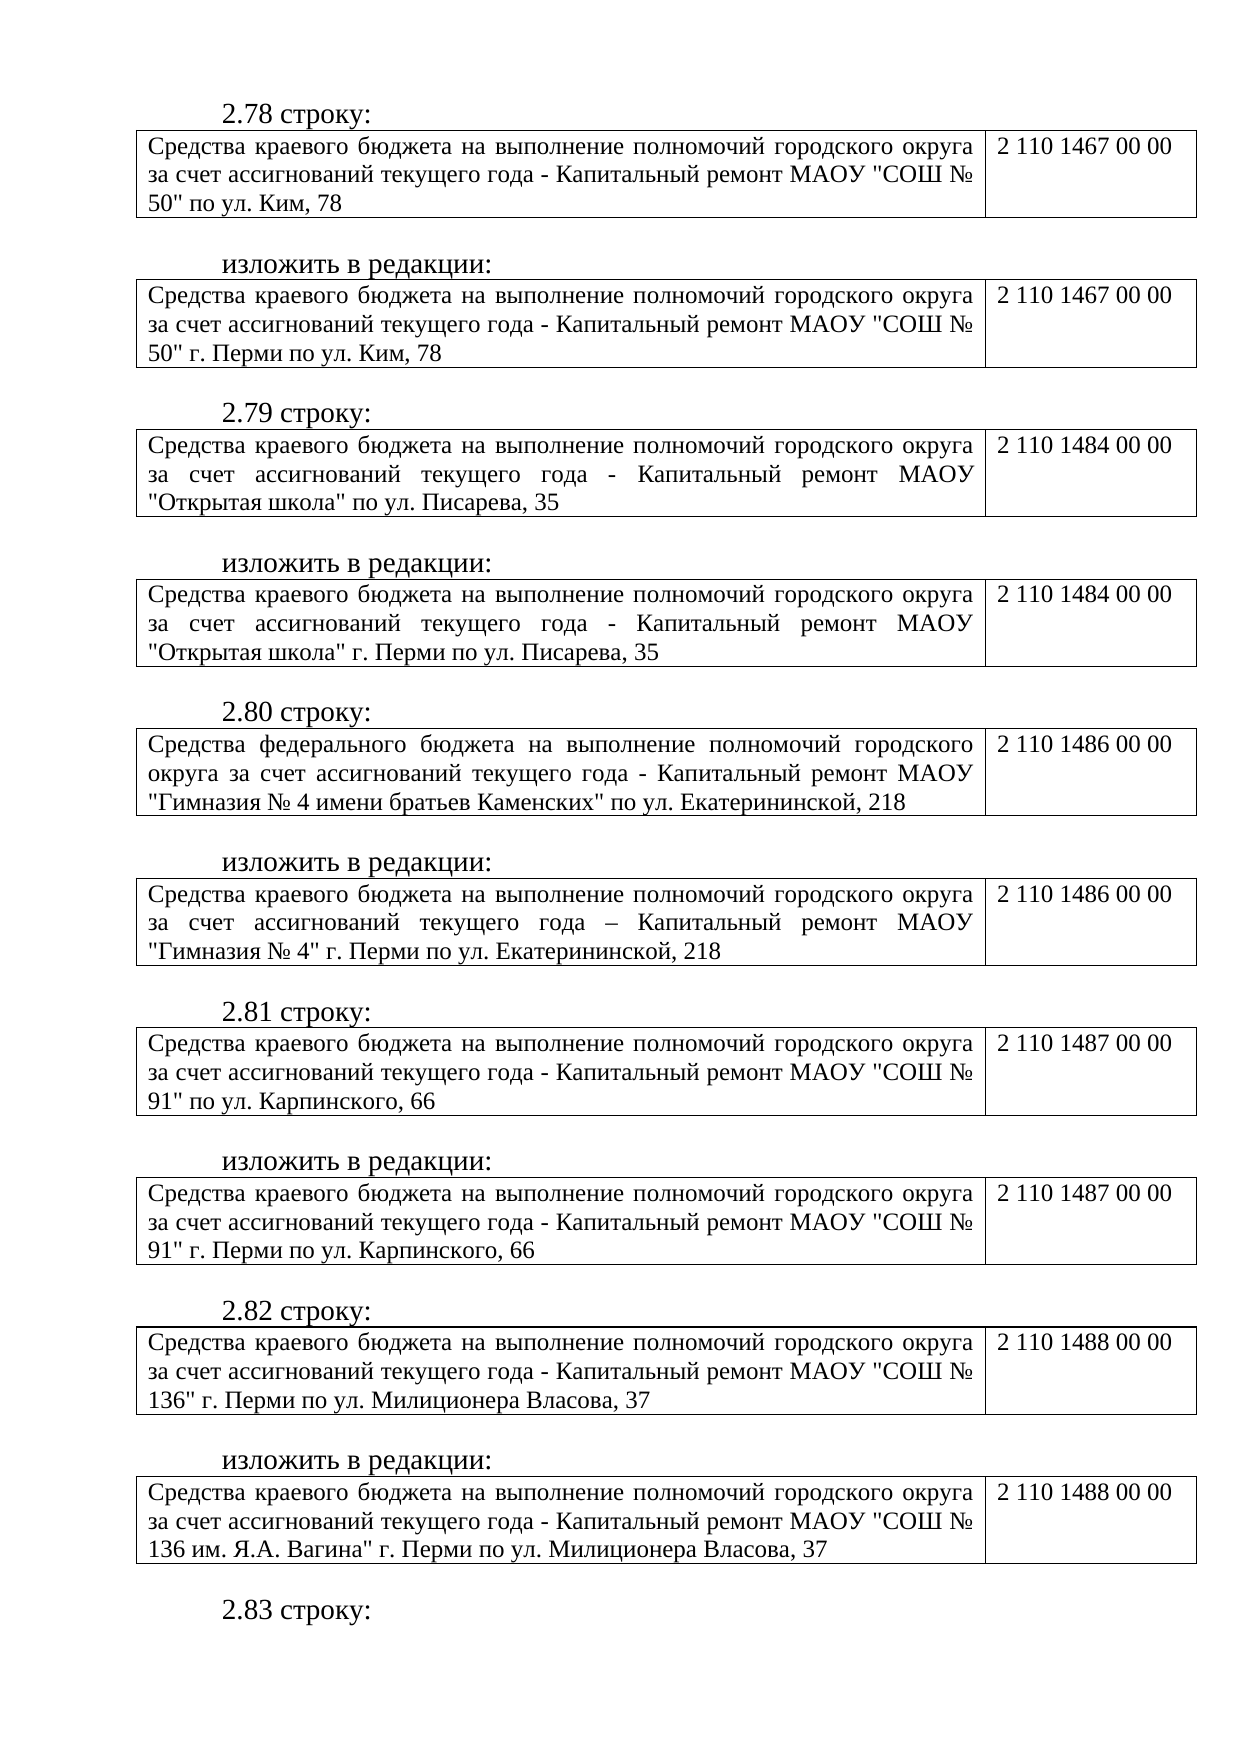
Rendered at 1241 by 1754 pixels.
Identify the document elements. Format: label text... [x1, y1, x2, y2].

table_header Средства краевого бюджета на выполнение полномочий городского округа за счет ассигнований текущего года - Капитальный ремонт МАОУ "СОШ № 136 им. Я.А. Вагина" г. Перми по ул. Милиционера Власова, 37 [137, 1477, 985, 1563]
text 2.81 строку: [148, 997, 1181, 1027]
text 2.83 строку: [148, 1595, 1181, 1626]
text 2.80 строку: [148, 697, 1181, 728]
table_header 2 110 1484 00 00 [986, 430, 1196, 516]
table_header 2 110 1488 00 00 [986, 1477, 1196, 1563]
table_header Средства краевого бюджета на выполнение полномочий городского округа за счет ассигнований текущего года - Капитальный ремонт МАОУ "СОШ № 50" г. Перми по ул. Ким, 78 [137, 280, 985, 367]
table_header Средства краевого бюджета на выполнение полномочий городского округа за счет ассигнований текущего года - Капитальный ремонт МАОУ "Открытая школа" по ул. Писарева, 35 [137, 430, 985, 516]
table_header Средства федерального бюджета на выполнение полномочий городского округа за счет ассигнований текущего года - Капитальный ремонт МАОУ "Гимназия № 4 имени братьев Каменских" по ул. Екатерининской, 218 [137, 729, 985, 815]
table_header 2 110 1488 00 00 [986, 1328, 1196, 1414]
table_header 2 110 1486 00 00 [986, 729, 1196, 815]
table_header 2 110 1487 00 00 [986, 1028, 1196, 1114]
text 2.78 строку: [148, 99, 1181, 130]
text изложить в редакции: [148, 1146, 1181, 1177]
table_header Средства краевого бюджета на выполнение полномочий городского округа за счет ассигнований текущего года - Капитальный ремонт МАОУ "СОШ № 50" по ул. Ким, 78 [137, 131, 985, 217]
text 2.82 строку: [148, 1296, 1181, 1326]
text изложить в редакции: [148, 548, 1181, 578]
text изложить в редакции: [148, 1445, 1181, 1476]
table_header Средства краевого бюджета на выполнение полномочий городского округа за счет ассигнований текущего года - Капитальный ремонт МАОУ "СОШ № 91" г. Перми по ул. Карпинского, 66 [137, 1178, 985, 1264]
table_header Средства краевого бюджета на выполнение полномочий городского округа за счет ассигнований текущего года – Капитальный ремонт МАОУ "Гимназия № 4" г. Перми по ул. Екатерининской, 218 [137, 879, 985, 965]
table_header 2 110 1484 00 00 [986, 580, 1196, 666]
table_header 2 110 1467 00 00 [986, 280, 1196, 367]
table_header Средства краевого бюджета на выполнение полномочий городского округа за счет ассигнований текущего года - Капитальный ремонт МАОУ "Открытая школа" г. Перми по ул. Писарева, 35 [137, 580, 985, 666]
table_header 2 110 1487 00 00 [986, 1178, 1196, 1264]
text изложить в редакции: [148, 249, 1181, 279]
table_header Средства краевого бюджета на выполнение полномочий городского округа за счет ассигнований текущего года - Капитальный ремонт МАОУ "СОШ № 136" г. Перми по ул. Милиционера Власова, 37 [137, 1328, 985, 1414]
table_header 2 110 1486 00 00 [986, 879, 1196, 965]
text 2.79 строку: [148, 398, 1181, 429]
table_header 2 110 1467 00 00 [986, 131, 1196, 217]
text изложить в редакции: [148, 847, 1181, 878]
table_header Средства краевого бюджета на выполнение полномочий городского округа за счет ассигнований текущего года - Капитальный ремонт МАОУ "СОШ № 91" по ул. Карпинского, 66 [137, 1028, 985, 1114]
